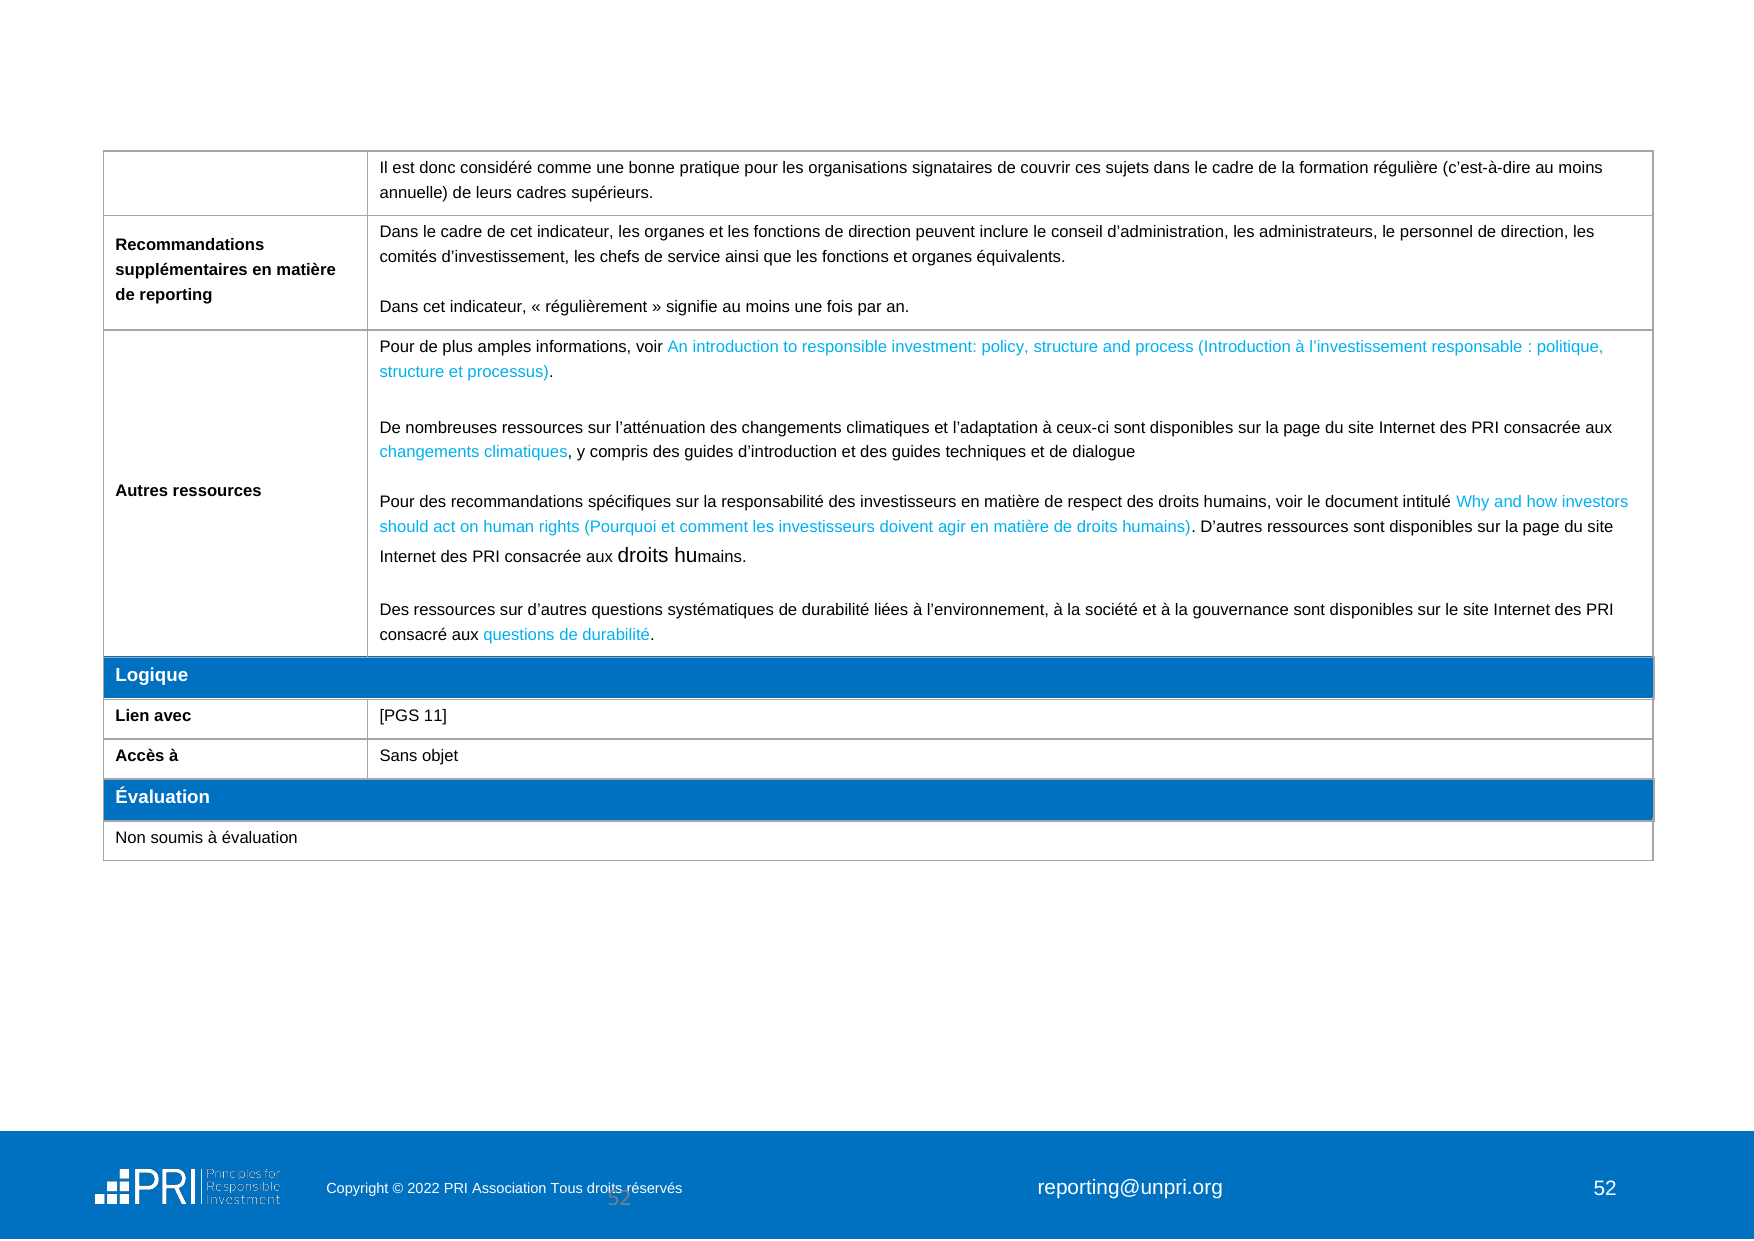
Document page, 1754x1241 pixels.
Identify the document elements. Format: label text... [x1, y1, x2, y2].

table_cell Recommandations supplémentaires en matière de reporting [104, 216, 367, 329]
table_cell Accès à [104, 740, 367, 778]
picture [590, 521, 596, 532]
table_cell Sans objet [368, 740, 1652, 778]
table_cell Évaluation [104, 780, 1653, 820]
table_cell Pour de plus amples informations, voir An introduction to responsible investment: policy, structure and process (Introduction à l’investissement responsable : politique, structure et processus). De nombreuses ressources sur l’atténuation des changements climatiques et l’adaptation à ceux-ci sont disponibles sur la page du site Internet des PRI consacrée aux changements climatiques, y compris des guides d’introduction et des guides techniques et de dialogue Pour des recommandations spécifiques sur la responsabilité des investisseurs en matière de respect des droits humains, voir le document intitulé Why and how investors should act on human rights (Pourquoi et comment les investisseurs doivent agir en matière de droits humains). D’autres ressources sont disponibles sur la page du site Internet des PRI consacrée aux droits humains. Des ressources sur d’autres questions systématiques de durabilité liées à l’environnement, à la société et à la gouvernance sont disponibles sur le site Internet des PRI consacré aux questions de durabilité. [368, 331, 1652, 656]
table_cell Lien avec [104, 700, 367, 738]
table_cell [104, 152, 367, 214]
table_cell Non soumis à évaluation [104, 822, 1652, 860]
table_cell Logique [104, 658, 1653, 698]
table_cell [PGS 11] [368, 700, 1652, 738]
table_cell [368, 152, 1652, 214]
table_cell Autres ressources [104, 331, 367, 656]
table_cell Dans le cadre de cet indicateur, les organes et les fonctions de direction peuvent inclure le conseil d’administration, les administrateurs, le personnel de direction, les comités d’investissement, les chefs de service ainsi que les fonctions et organes équivalents. Dans cet indicateur, « régulièrement » signifie au moins une fois par an. [368, 216, 1652, 329]
picture [92, 1166, 282, 1207]
